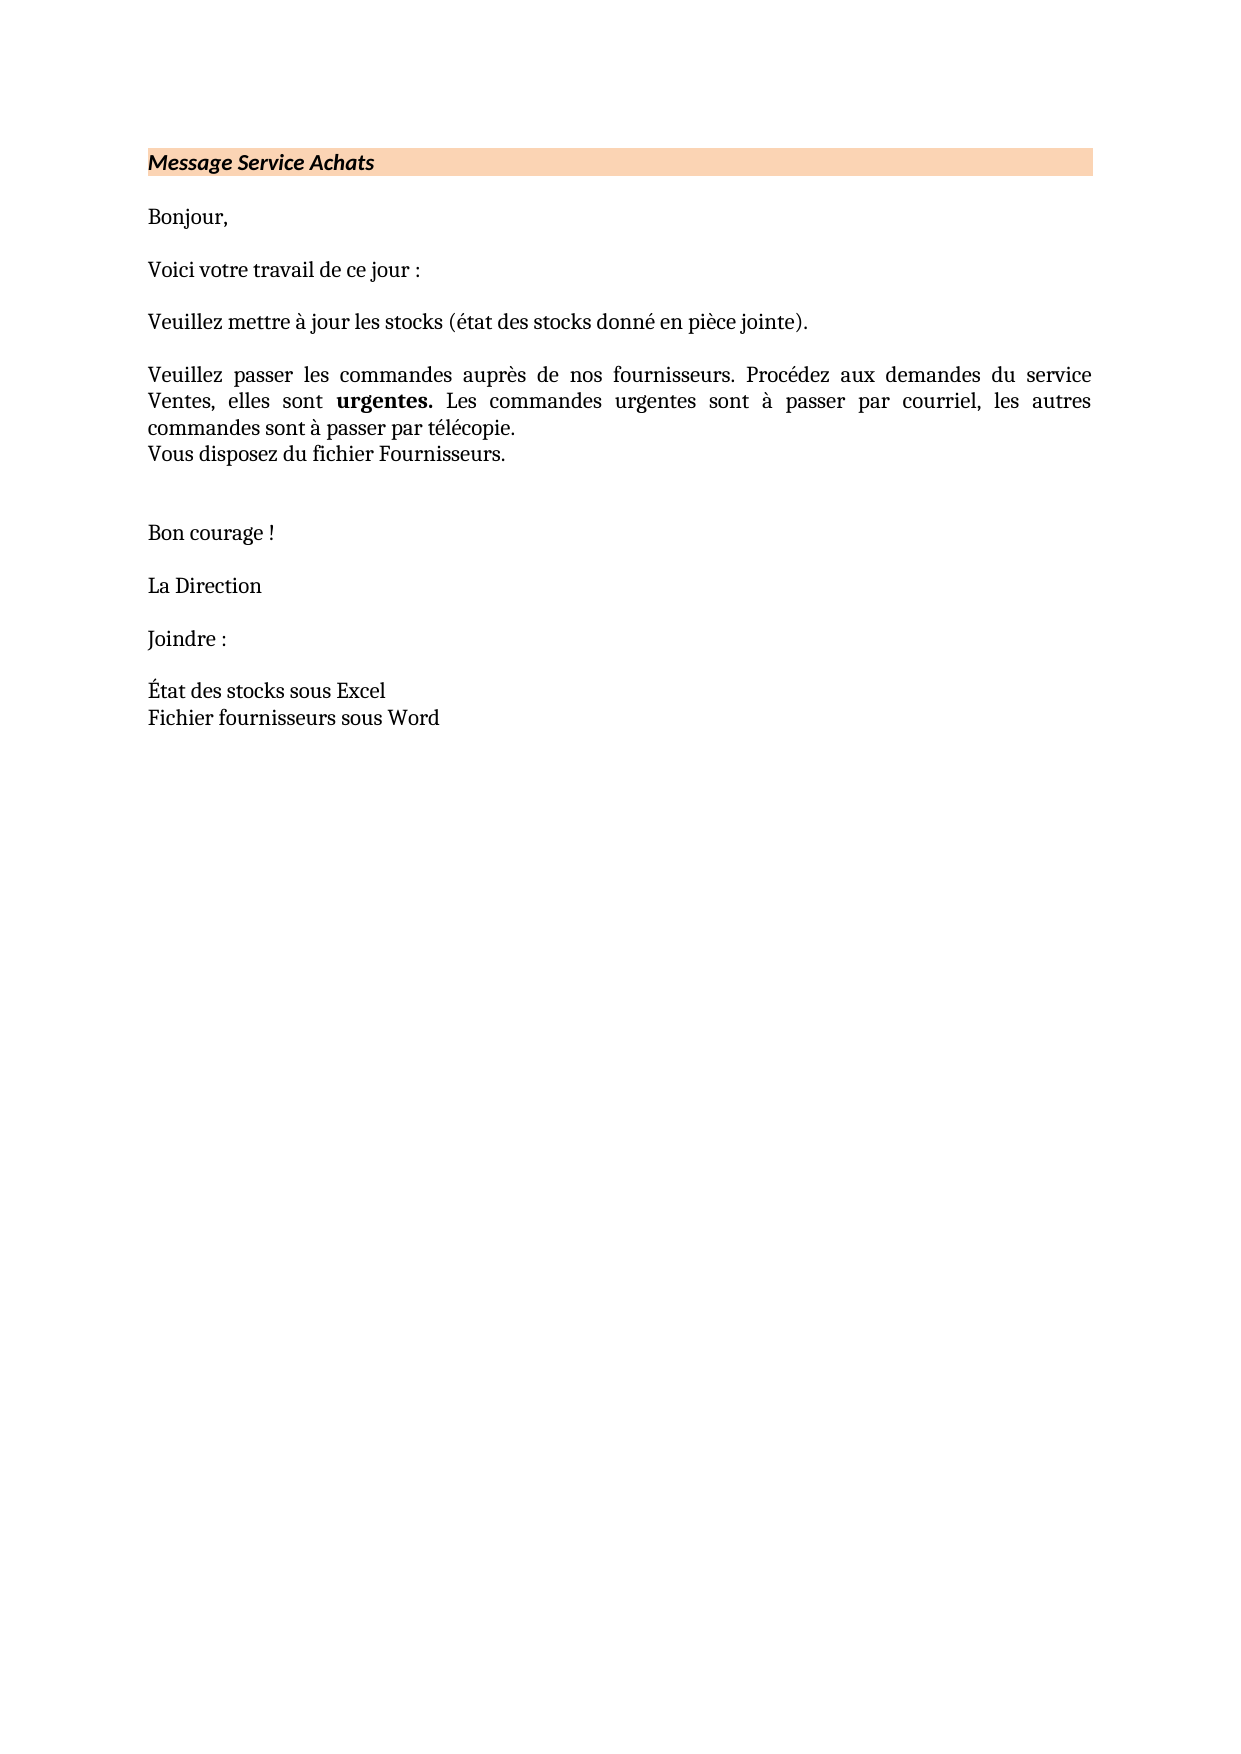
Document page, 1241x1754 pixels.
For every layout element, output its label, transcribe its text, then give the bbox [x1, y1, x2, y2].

text État des stocks sous Excel [148, 678, 1093, 704]
text Message Service Achats [148, 148, 1093, 176]
text Joindre : [148, 625, 1093, 652]
text La Direction [148, 573, 1093, 599]
text Bonjour, [148, 204, 1093, 230]
text Veuillez passer les commandes auprès de nos fournisseurs. Procédez aux demandes du service Ventes, elles sont urgentes. Les commandes urgentes sont à passer par courriel, les autres commandes sont à passer par télécopie. [148, 362, 1093, 441]
text Fichier fournisseurs sous Word [148, 704, 1093, 731]
text Veuillez mettre à jour les stocks (état des stocks donné en pièce jointe). [148, 309, 1093, 335]
text Voici votre travail de ce jour : [148, 256, 1093, 283]
text Vous disposez du fichier Fournisseurs. [148, 441, 1093, 467]
text Bon courage ! [148, 520, 1093, 546]
